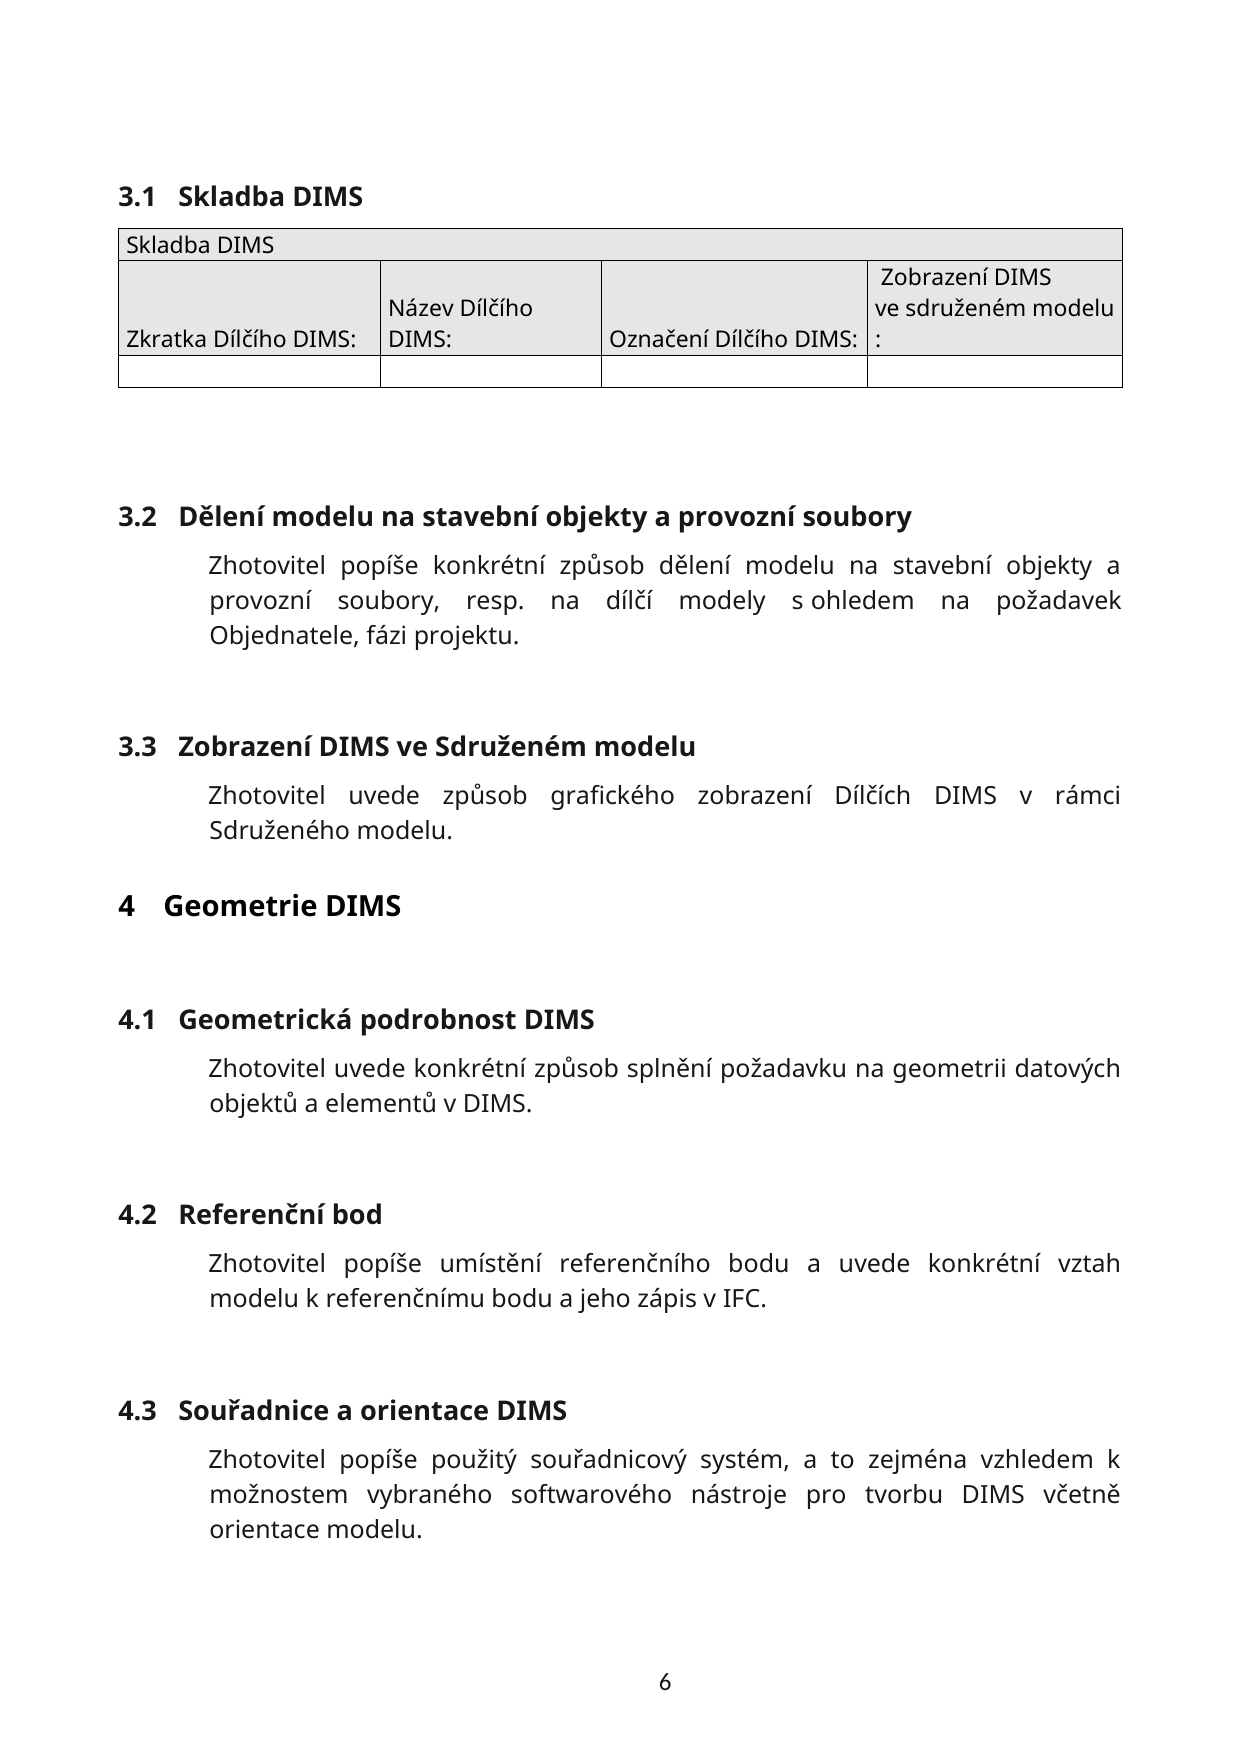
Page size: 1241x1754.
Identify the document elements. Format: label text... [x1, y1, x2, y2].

text Zhotovitel uvede způsob grafického zobrazení Dílčích DIMS v rámci Sdruženého modelu. [208, 778, 1122, 847]
table_cell Zkratka Dílčího DIMS: [119, 261, 380, 355]
table_cell [602, 356, 867, 387]
subtitle Skladba DIMS [118, 177, 1122, 214]
subtitle Geometrická podrobnost DIMS [118, 1000, 1122, 1037]
subtitle Dělení modelu na stavební objekty a provozní soubory [118, 497, 1122, 534]
text Zhotovitel popíše umístění referenčního bodu a uvede konkrétní vztah modelu k referenčnímu bodu a jeho zápis v IFC. [208, 1246, 1122, 1315]
subtitle Zobrazení DIMS ve Sdruženém modelu [118, 727, 1122, 764]
table_cell [381, 356, 601, 387]
text Zhotovitel popíše použitý souřadnicový systém, a to zejména vzhledem k možnostem vybraného softwarového nástroje pro tvorbu DIMS včetně orientace modelu. [208, 1441, 1122, 1545]
table_header Skladba DIMS [119, 229, 1122, 260]
text Zhotovitel popíše konkrétní způsob dělení modelu na stavební objekty a provozní soubory, resp. na dílčí modely s ohledem na požadavek Objednatele, fázi projektu. [208, 547, 1122, 652]
table_cell Označení Dílčího DIMS: [602, 261, 867, 355]
table_cell [119, 356, 380, 387]
subtitle Geometrie DIMS [118, 885, 1122, 925]
subtitle Souřadnice a orientace DIMS [118, 1391, 1122, 1428]
text Zhotovitel uvede konkrétní způsob splnění požadavku na geometrii datových objektů a elementů v DIMS. [208, 1051, 1122, 1119]
table_cell Název Dílčího DIMS: [381, 261, 601, 355]
table_cell Zobrazení DIMS ve sdruženém modelu : [868, 261, 1122, 355]
subtitle Referenční bod [118, 1196, 1122, 1232]
table_cell [868, 356, 1122, 387]
